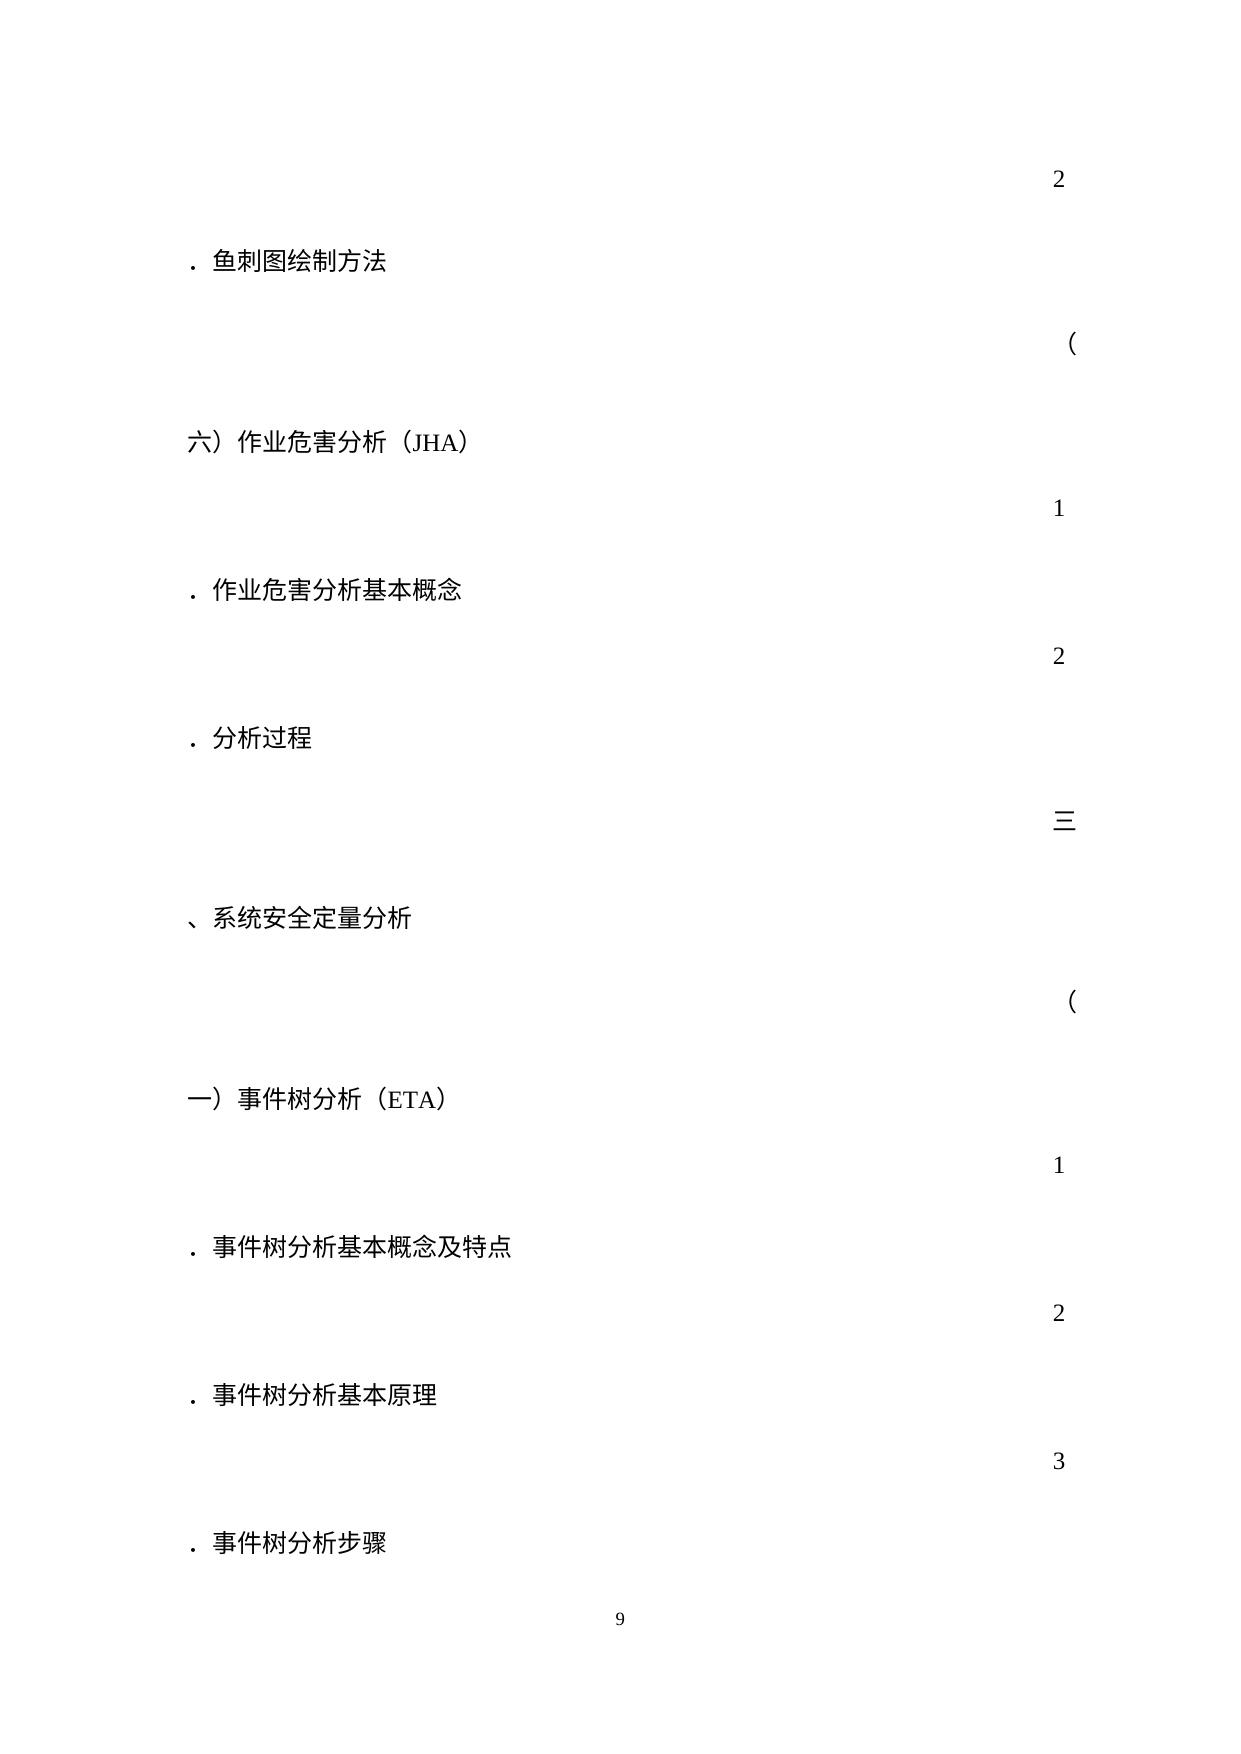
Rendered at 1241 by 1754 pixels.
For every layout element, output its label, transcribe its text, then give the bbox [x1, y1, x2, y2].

text （六）作业危害分析（JHA） [187, 310, 1053, 473]
text 1．事件树分析基本概念及特点 [187, 1148, 1053, 1278]
text 三、系统安全定量分析 [187, 787, 1053, 949]
text 3．事件树分析步骤 [187, 1444, 1053, 1574]
text （一）事件树分析（ETA） [187, 968, 1053, 1130]
text 2．分析过程 [187, 639, 1053, 769]
text 1．作业危害分析基本概念 [187, 491, 1053, 621]
text 2．事件树分析基本原理 [187, 1296, 1053, 1426]
text 2．鱼刺图绘制方法 [187, 162, 1053, 292]
